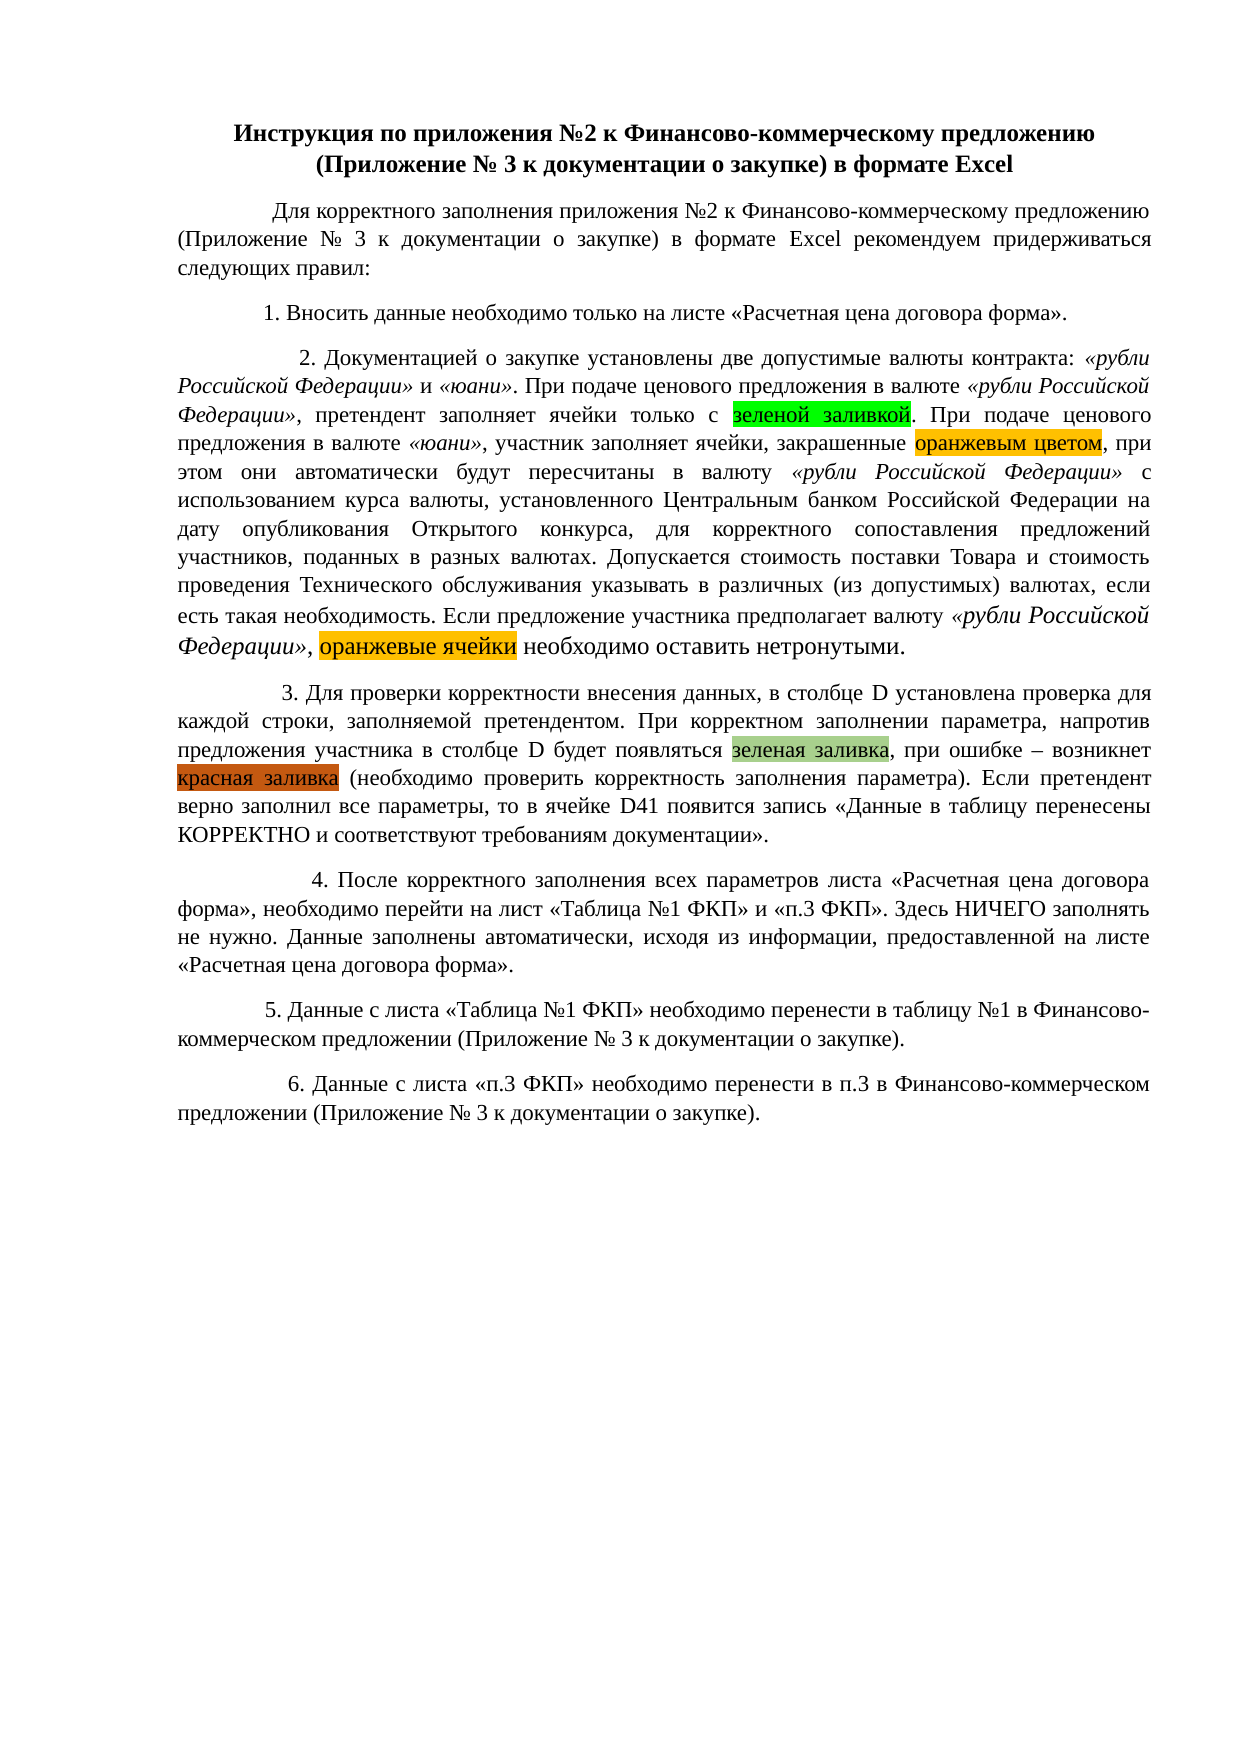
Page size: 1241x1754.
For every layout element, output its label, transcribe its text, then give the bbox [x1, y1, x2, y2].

text 3. Для проверки корректности внесения данных, в столбце D установлена проверка для каждой строки, заполняемой претендентом. При корректном заполнении параметра, напротив предложения участника в столбце D будет появляться зеленая заливка, при ошибке – возникнет красная заливка (необходимо проверить корректность заполнения параметра). Если претендент верно заполнил все параметры, то в ячейке D41 появится запись «Данные в таблицу перенесены КОРРЕКТНО и соответствуют требованиям документации». [177, 679, 1152, 847]
text 1. Вносить данные необходимо только на листе «Расчетная цена договора форма». [177, 299, 1152, 325]
text 2. Документацией о закупке установлены две допустимые валюты контракта: «рубли Российской Федерации» и «юани». При подаче ценового предложения в валюте «рубли Российской Федерации», претендент заполняет ячейки только с зеленой заливкой. При подаче ценового предложения в валюте «юани», участник заполняет ячейки, закрашенные оранжевым цветом, при этом они автоматически будут пересчитаны в валюту «рубли Российской Федерации» с использованием курса валюты, установленного Центральным банком Российской Федерации на дату опубликования Открытого конкурса, для корректного сопоставления предложений участников, поданных в разных валютах. Допускается стоимость поставки Товара и стоимость проведения Технического обслуживания указывать в различных (из допустимых) валютах, если есть такая необходимость. Если предложение участника предполагает валюту «рубли Российской Федерации», оранжевые ячейки необходимо оставить нетронутыми. [177, 344, 1152, 660]
text 5. Данные с листа «Таблица №1 ФКП» необходимо перенести в таблицу №1 в Финансово-коммерческом предложении (Приложение № 3 к документации о закупке). [177, 997, 1152, 1051]
text Для корректного заполнения приложения №2 к Финансово-коммерческому предложению (Приложение № 3 к документации о закупке) в формате Excel рекомендуем придерживаться следующих правил: [177, 197, 1152, 280]
text 6. Данные с листа «п.3 ФКП» необходимо перенести в п.3 в Финансово-коммерческом предложении (Приложение № 3 к документации о закупке). [177, 1070, 1152, 1125]
text Инструкция по приложения №2 к Финансово-коммерческому предложению (Приложение № 3 к документации о закупке) в формате Excel [177, 118, 1152, 178]
text 4. После корректного заполнения всех параметров листа «Расчетная цена договора форма», необходимо перейти на лист «Таблица №1 ФКП» и «п.3 ФКП». Здесь НИЧЕГО заполнять не нужно. Данные заполнены автоматически, исходя из информации, предоставленной на листе «Расчетная цена договора форма». [177, 866, 1152, 978]
